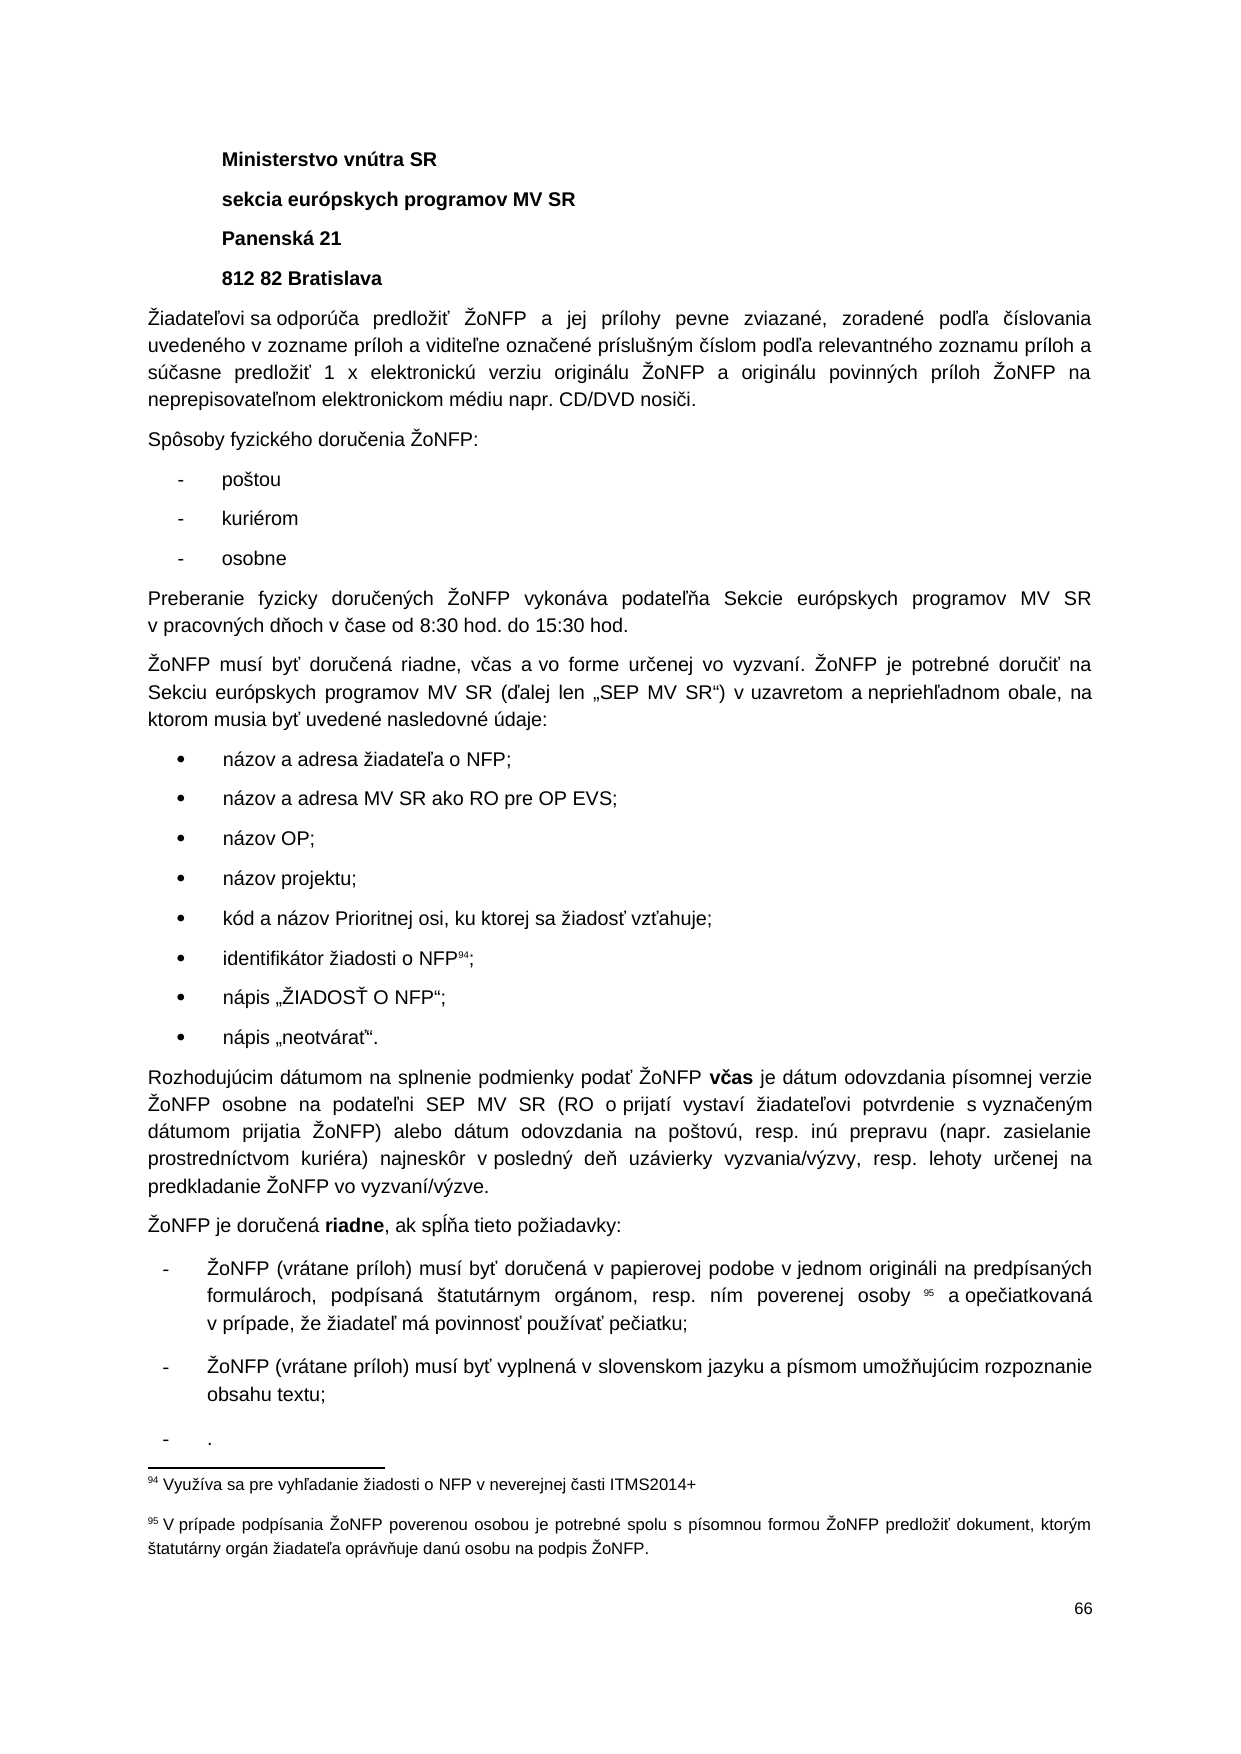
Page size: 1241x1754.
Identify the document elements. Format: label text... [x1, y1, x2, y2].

list nápis „neotvárať“. [177, 1026, 1092, 1049]
list názov a adresa žiadateľa o NFP; [177, 747, 1092, 770]
list kód a názov Prioritnej osi, ku ktorej sa žiadosť vzťahuje; [177, 907, 1092, 929]
list ŽoNFP (vrátane príloh) musí byť vyplnená v slovenskom jazyku a písmom umožňujúcim rozpoznanie obsahu textu; [162, 1355, 1092, 1405]
text Ministerstvo vnútra SR [222, 148, 1092, 170]
list názov projektu; [177, 867, 1092, 889]
list identifikátor žiadosti o NFP; [177, 946, 1092, 969]
list osobne [177, 547, 1092, 569]
text Spôsoby fyzického doručenia ŽoNFP: [148, 428, 1092, 450]
text Panenská 21 [222, 227, 1092, 250]
text Žiadateľovi sa odporúča predložiť ŽoNFP a jej prílohy pevne zviazané, zoradené podľa číslovania uvedeného v zozname príloh a viditeľne označené príslušným číslom podľa relevantného zoznamu príloh a súčasne predložiť 1 x elektronickú verziu originálu ŽoNFP a originálu povinných príloh ŽoNFP na neprepisovateľnom elektronickom médiu napr. CD/DVD nosiči. [148, 306, 1092, 411]
list ŽoNFP (vrátane príloh) musí byť doručená v papierovej podobe v jednom origináli na predpísaných formulároch, podpísaná štatutárnym orgánom, resp. ním poverenej osoby a opečiatkovaná v prípade, že žiadateľ má povinnosť používať pečiatku; [162, 1257, 1092, 1334]
text ŽoNFP je doručená riadne, ak spĺňa tieto požiadavky: [148, 1214, 1092, 1237]
list . [162, 1427, 1092, 1449]
text ŽoNFP musí byť doručená riadne, včas a vo forme určenej vo vyzvaní. ŽoNFP je potrebné doručiť na Sekciu európskych programov MV SR (ďalej len „SEP MV SR“) v uzavretom a nepriehľadnom obale, na ktorom musia byť uvedené nasledovné údaje: [148, 653, 1092, 730]
text sekcia európskych programov MV SR [222, 187, 1092, 210]
list názov OP; [177, 827, 1092, 850]
list kuriérom [177, 507, 1092, 530]
list názov a adresa MV SR ako RO pre OP EVS; [177, 787, 1092, 810]
text 812 82 Bratislava [222, 267, 1092, 289]
text Rozhodujúcim dátumom na splnenie podmienky podať ŽoNFP včas je dátum odovzdania písomnej verzie ŽoNFP osobne na podateľni SEP MV SR (RO o prijatí vystaví žiadateľovi potvrdenie s vyznačeným dátumom prijatia ŽoNFP) alebo dátum odovzdania na poštovú, resp. inú prepravu (napr. zasielanie prostredníctvom kuriéra) najneskôr v posledný deň uzávierky vyzvania/výzvy, resp. lehoty určenej na predkladanie ŽoNFP vo vyzvaní/výzve. [148, 1066, 1092, 1197]
list poštou [177, 467, 1092, 490]
text Preberanie fyzicky doručených ŽoNFP vykonáva podateľňa Sekcie európskych programov MV SR v pracovných dňoch v čase od 8:30 hod. do 15:30 hod. [148, 586, 1092, 636]
list nápis „ŽIADOSŤ O NFP“; [177, 986, 1092, 1009]
